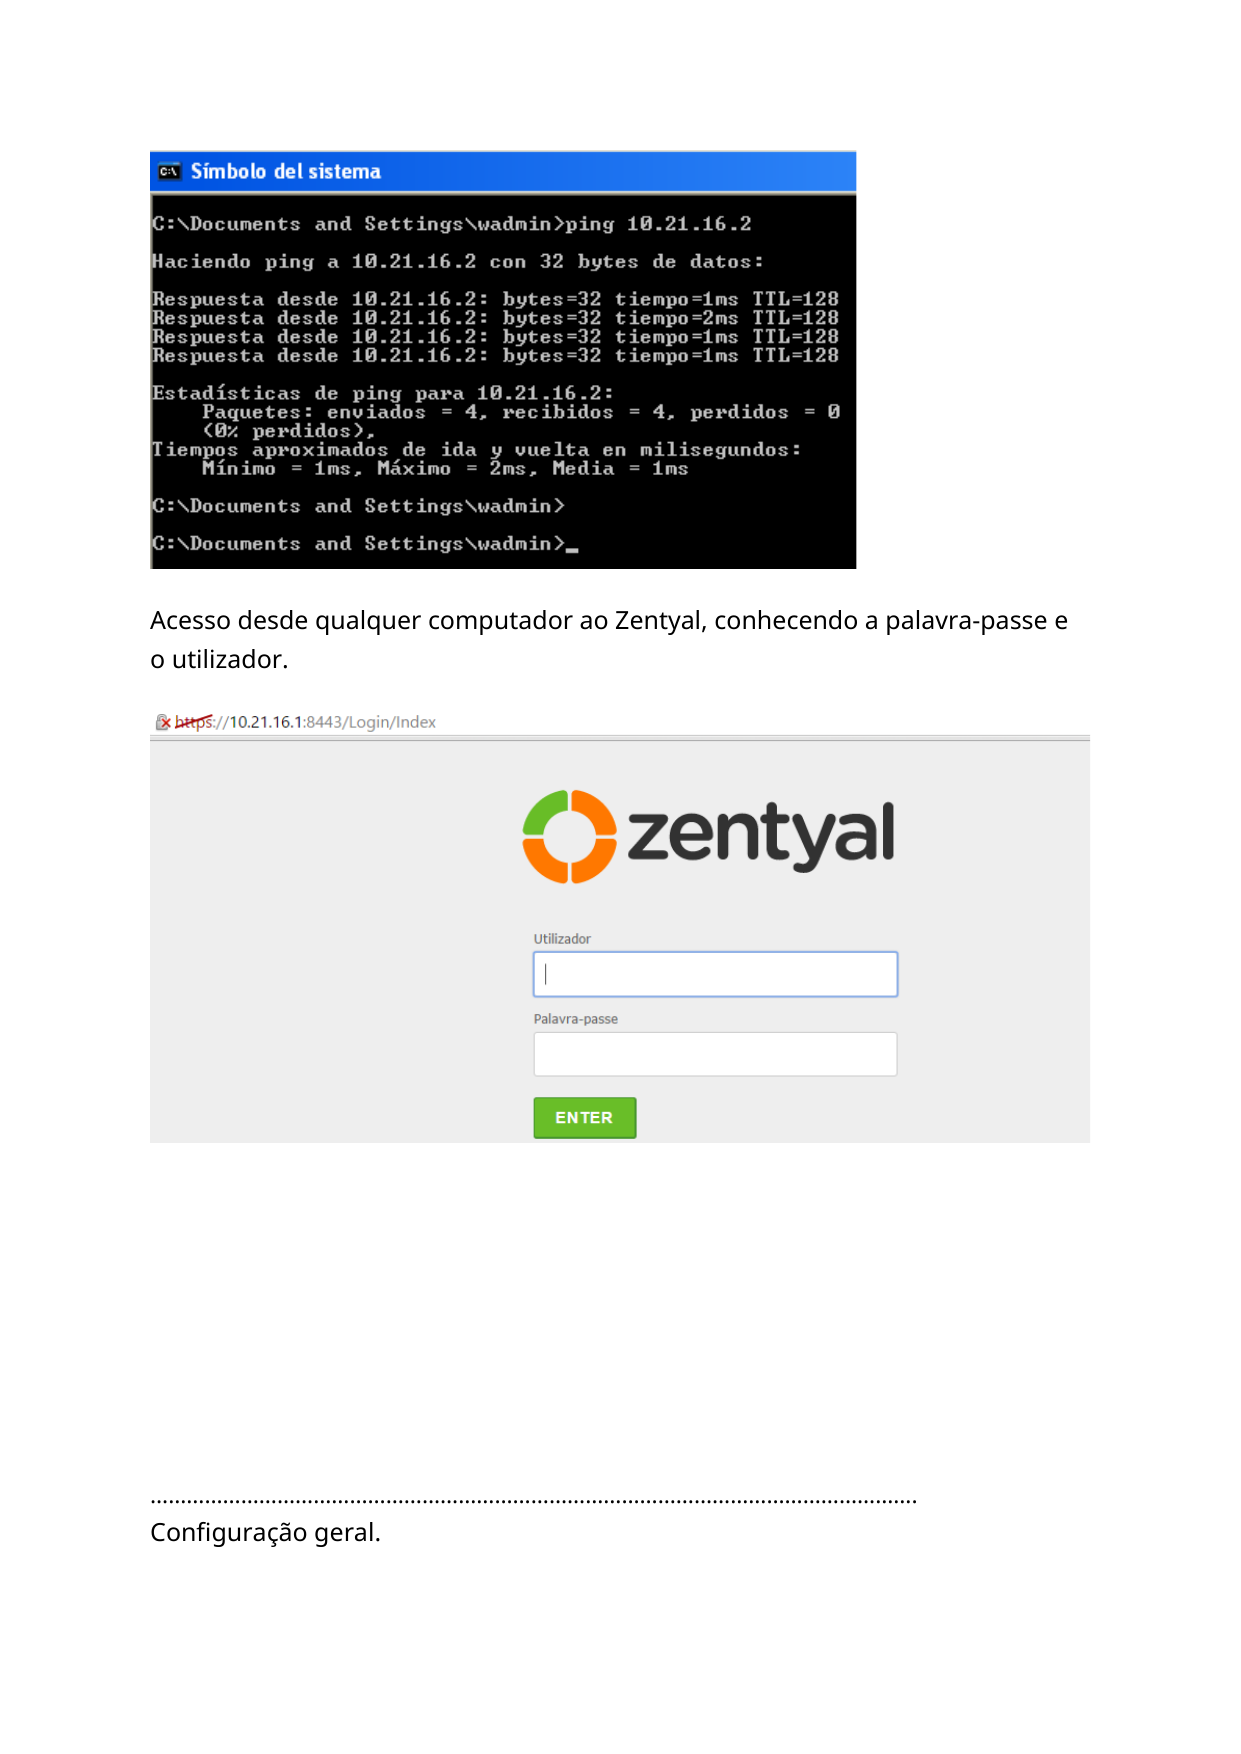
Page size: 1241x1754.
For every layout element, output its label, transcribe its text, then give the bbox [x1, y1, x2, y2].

text ………………………………………………………………………………………………………………. [150, 1479, 1090, 1510]
picture [150, 711, 1091, 1143]
picture [150, 150, 857, 569]
text Configuração geral. [150, 1515, 1090, 1549]
text Acesso desde qualquer computador ao Zentyal, conhecendo a palavra-passe e o utilizador. [150, 603, 1090, 676]
